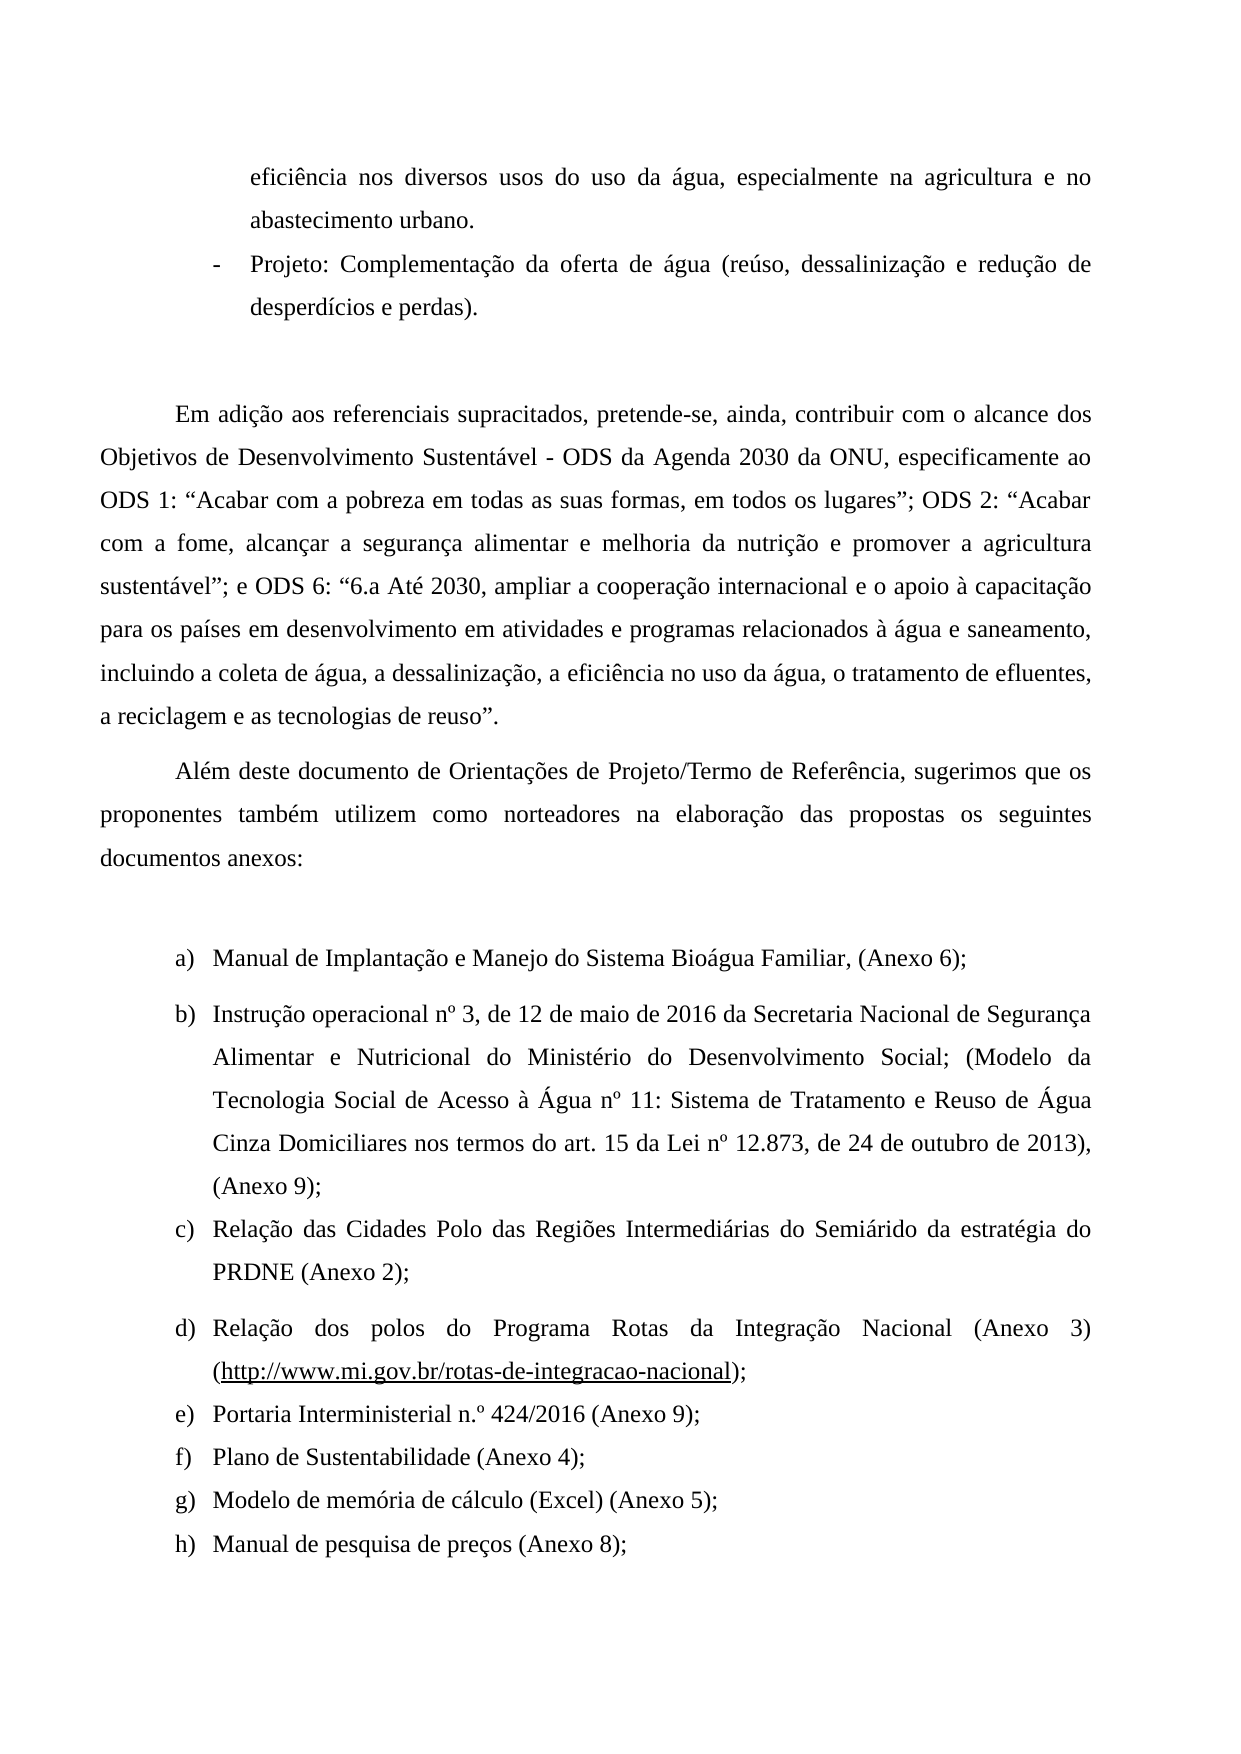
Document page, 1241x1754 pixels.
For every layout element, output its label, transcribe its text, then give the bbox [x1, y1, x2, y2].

list Modelo de memória de cálculo (Excel) (Anexo 5); [175, 1486, 1093, 1514]
list Plano de Sustentabilidade (Anexo 4); [175, 1442, 1093, 1471]
list Projeto: Complementação da oferta de água (reúso, dessalinização e redução de desperdícios e perdas). [212, 249, 1093, 321]
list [212, 162, 1093, 234]
list Manual de Implantação e Manejo do Sistema Bioágua Familiar, (Anexo 6); [175, 943, 1093, 972]
text Em adição aos referenciais supracitados, pretende-se, ainda, contribuir com o alcance dos Objetivos de Desenvolvimento Sustentável - ODS da Agenda 2030 da ONU, especificamente ao ODS 1: “Acabar com a pobreza em todas as suas formas, em todos os lugares”; ODS 2: “Acabar com a fome, alcançar a segurança alimentar e melhoria da nutrição e promover a agricultura sustentável”; e ODS 6: “6.a Até 2030, ampliar a cooperação internacional e o apoio à capacitação para os países em desenvolvimento em atividades e programas relacionados à água e saneamento, incluindo a coleta de água, a dessalinização, a eficiência no uso da água, o tratamento de efluentes, a reciclagem e as tecnologias de reuso”. [100, 399, 1093, 729]
list Manual de pesquisa de preços (Anexo 8); [175, 1529, 1093, 1557]
list Relação das Cidades Polo das Regiões Intermediárias do Semiárido da estratégia do PRDNE (Anexo 2); [175, 1214, 1093, 1286]
list Relação dos polos do Programa Rotas da Integração Nacional (Anexo 3) (http://www.mi.gov.br/rotas-de-integracao-nacional); [175, 1313, 1093, 1385]
subtitle Além deste documento de Orientações de Projeto/Termo de Referência, sugerimos que os proponentes também utilizem como norteadores na elaboração das propostas os seguintes documentos anexos: [100, 756, 1093, 871]
list Portaria Interministerial n.º 424/2016 (Anexo 9); [175, 1399, 1093, 1428]
list Instrução operacional nº 3, de 12 de maio de 2016 da Secretaria Nacional de Segurança Alimentar e Nutricional do Ministério do Desenvolvimento Social; (Modelo da Tecnologia Social de Acesso à Água nº 11: Sistema de Tratamento e Reuso de Água Cinza Domiciliares nos termos do art. 15 da Lei nº 12.873, de 24 de outubro de 2013), (Anexo 9); [175, 999, 1093, 1200]
